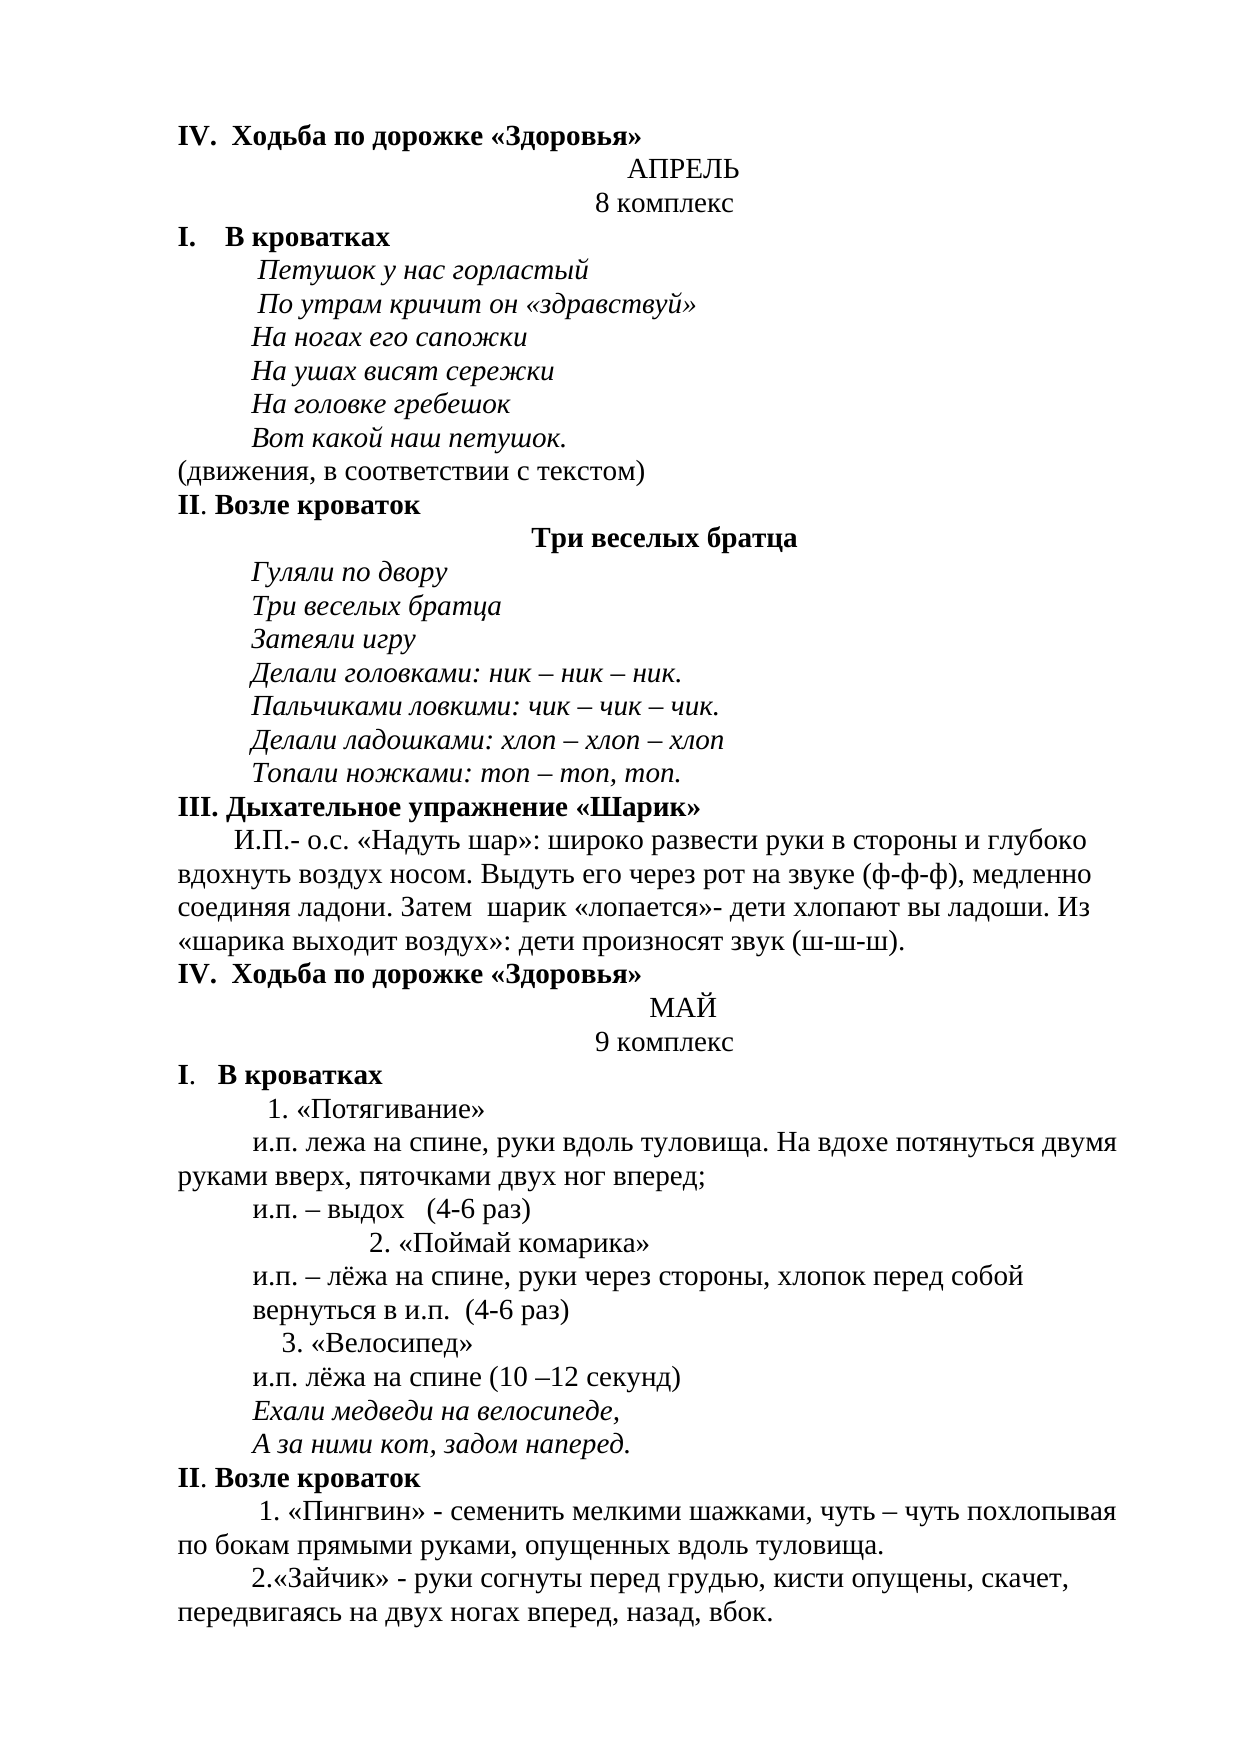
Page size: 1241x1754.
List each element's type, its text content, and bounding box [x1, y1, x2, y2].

text 1. «Пингвин» - семенить мелкими шажками, чуть – чуть похлопывая по бокам прямыми руками, опущенных вдоль туловища. [177, 1493, 1152, 1560]
text III. Дыхательное упражнение «Шарик» [177, 789, 1152, 822]
text МАЙ [215, 990, 1152, 1024]
text Затеяли игру [251, 621, 1152, 655]
text II. Возле кроваток [177, 1460, 1152, 1493]
text 3. «Велосипед» [177, 1326, 1152, 1359]
text Вот какой наш петушок. [251, 420, 1152, 453]
text 2.«Зайчик» - руки согнуты перед грудью, кисти опущены, скачет, передвигаясь на двух ногах вперед, назад, вбок. [177, 1560, 1152, 1627]
text Гуляли по двору [251, 554, 1152, 588]
text 8 комплекс [177, 185, 1152, 219]
text I. В кроватках [177, 1057, 1152, 1091]
text Делали ладошками: хлоп – хлоп – хлоп [251, 722, 1152, 755]
text Делали головками: ник – ник – ник. [251, 655, 1152, 688]
text и.п. – лёжа на спине, руки через стороны, хлопок перед собой [177, 1258, 1152, 1292]
text 9 комплекс [177, 1024, 1152, 1057]
text и.п. лёжа на спине (10 –12 секунд) [177, 1359, 1152, 1393]
text На ушах висят сережки [251, 353, 1152, 386]
text По утрам кричит он «здравствуй» [177, 286, 1152, 319]
text На ногах его сапожки [251, 319, 1152, 353]
text А за ними кот, задом наперед. [177, 1426, 1152, 1460]
text Три веселых братца [251, 588, 1152, 621]
text И.П.- о.с. «Надуть шар»: широко развести руки в стороны и глубоко вдохнуть воздух носом. Выдуть его через рот на звуке (ф-ф-ф), медленно соединяя ладони. Затем шарик «лопается»- дети хлопают вы ладоши. Из «шарика выходит воздух»: дети произносят звук (ш-ш-ш). [177, 822, 1152, 957]
text и.п. – выдох (4-6 раз) [177, 1191, 1152, 1225]
text Ехали медведи на велосипеде, [177, 1393, 1152, 1426]
text Топали ножками: топ – топ, топ. [251, 755, 1152, 789]
text IV. Ходьба по дорожке «Здоровья» [177, 118, 1152, 152]
text 2. «Поймай комарика» [177, 1225, 1152, 1258]
text Три веселых братца [177, 521, 1152, 554]
text и.п. лежа на спине, руки вдоль туловища. На вдохе потянуться двумя руками вверх, пяточками двух ног вперед; [177, 1124, 1152, 1191]
text Петушок у нас горластый [177, 252, 1152, 286]
text IV. Ходьба по дорожке «Здоровья» [177, 957, 1152, 990]
text II. Возле кроваток [177, 487, 1152, 521]
text 1. «Потягивание» [177, 1091, 1152, 1124]
text I. В кроватках [177, 219, 1152, 252]
text Пальчиками ловкими: чик – чик – чик. [251, 688, 1152, 722]
text На головке гребешок [251, 386, 1152, 420]
text АПРЕЛЬ [215, 152, 1152, 185]
text вернуться в и.п. (4-6 раз) [177, 1292, 1152, 1326]
text (движения, в соответствии с текстом) [177, 453, 1152, 487]
